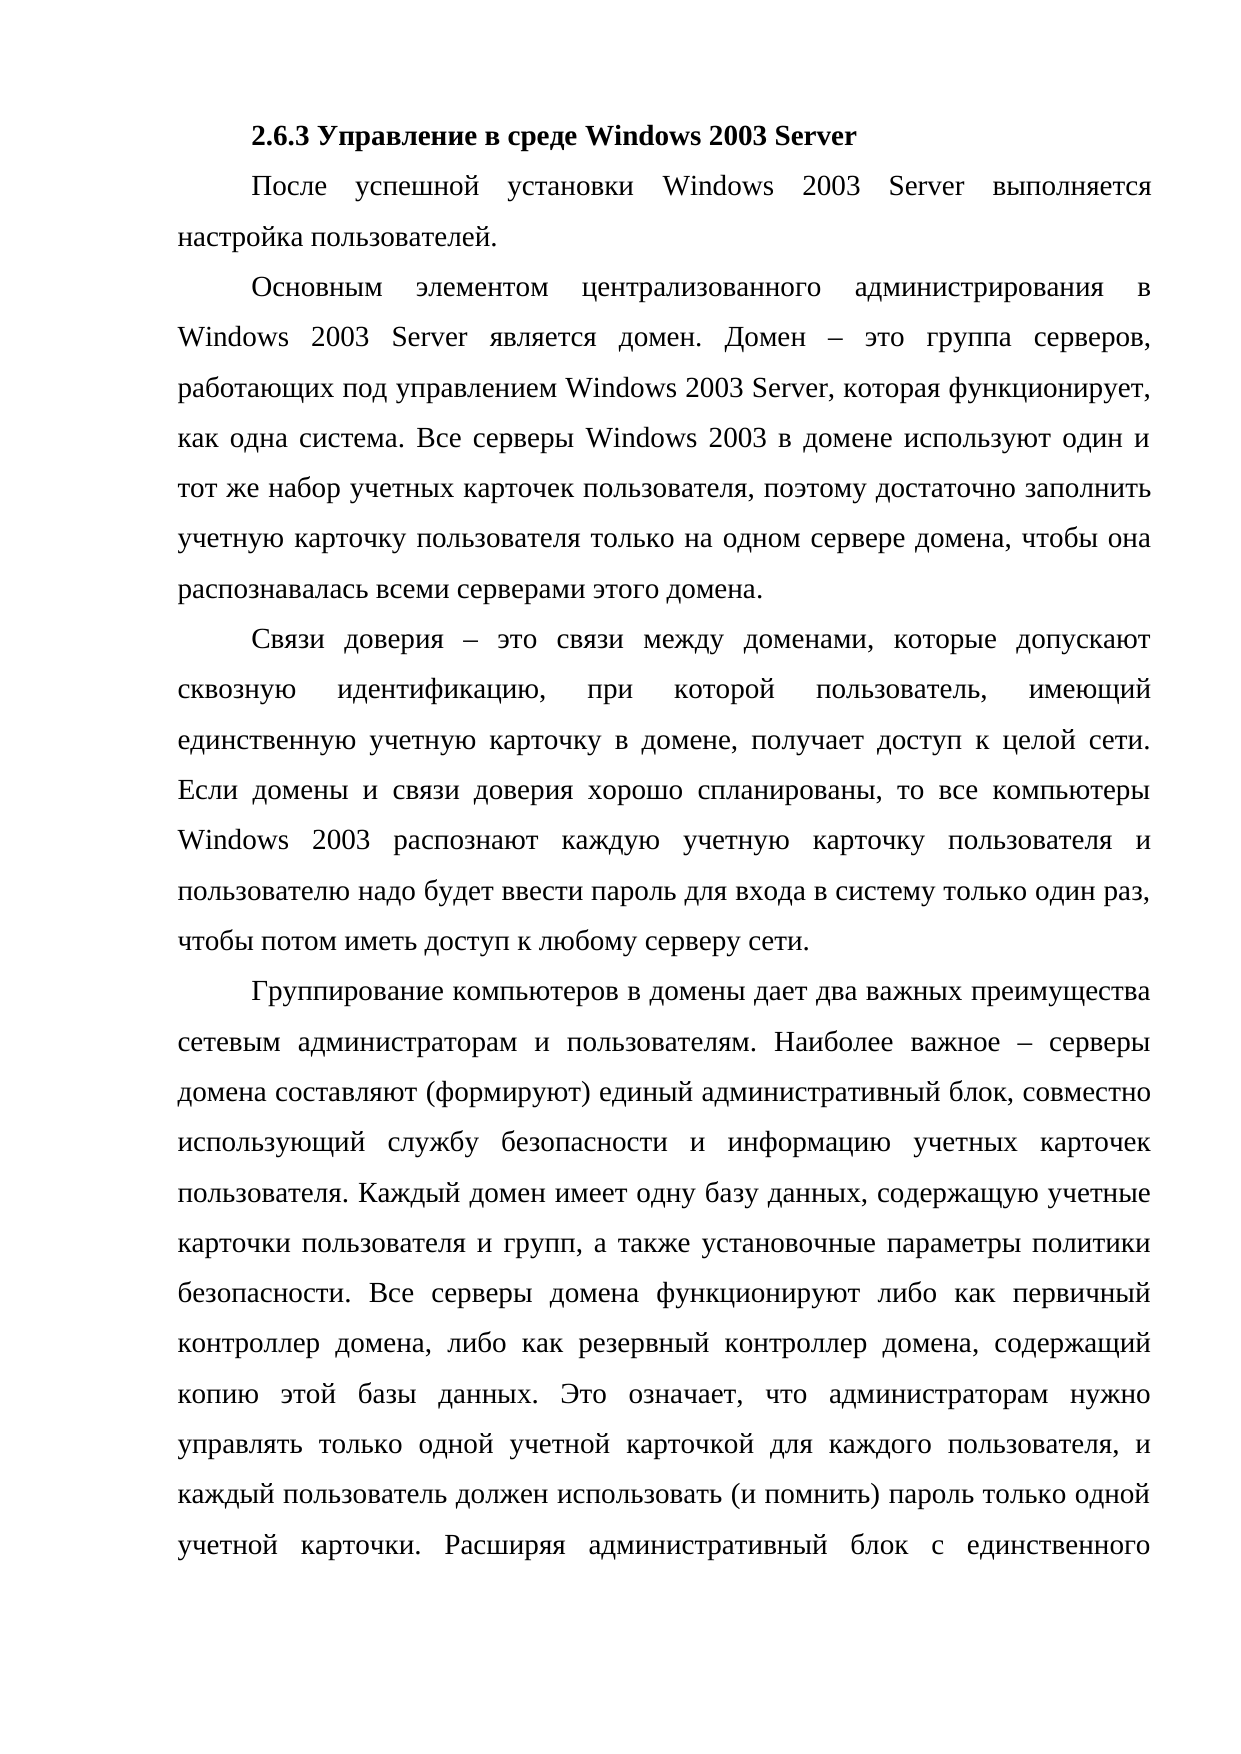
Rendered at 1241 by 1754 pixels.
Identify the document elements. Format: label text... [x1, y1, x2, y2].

text 2.6.3 Управление в среде Windows 2003 Server [177, 118, 1152, 152]
text Связи доверия – это связи между доменами, которые допускают сквозную идентификацию, при которой пользователь, имеющий единственную учетную карточку в домене, получает доступ к целой сети. Если домены и связи доверия хорошо спланированы, то все компьютеры Windows 2003 распознают каждую учетную карточку пользователя и пользователю надо будет ввести пароль для входа в систему только один раз, чтобы потом иметь доступ к любому серверу сети. [177, 621, 1152, 957]
text После успешной установки Windows 2003 Server выполняется настройка пользователей. [177, 168, 1152, 252]
text Основным элементом централизованного администрирования в Windows 2003 Server является домен. Домен – это группа серверов, работающих под управлением Windows 2003 Server, которая функционирует, как одна система. Все серверы Windows 2003 в домене используют один и тот же набор учетных карточек пользователя, поэтому достаточно заполнить учетную карточку пользователя только на одном сервере домена, чтобы она распознавалась всеми серверами этого домена. [177, 269, 1152, 604]
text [177, 973, 1152, 1560]
